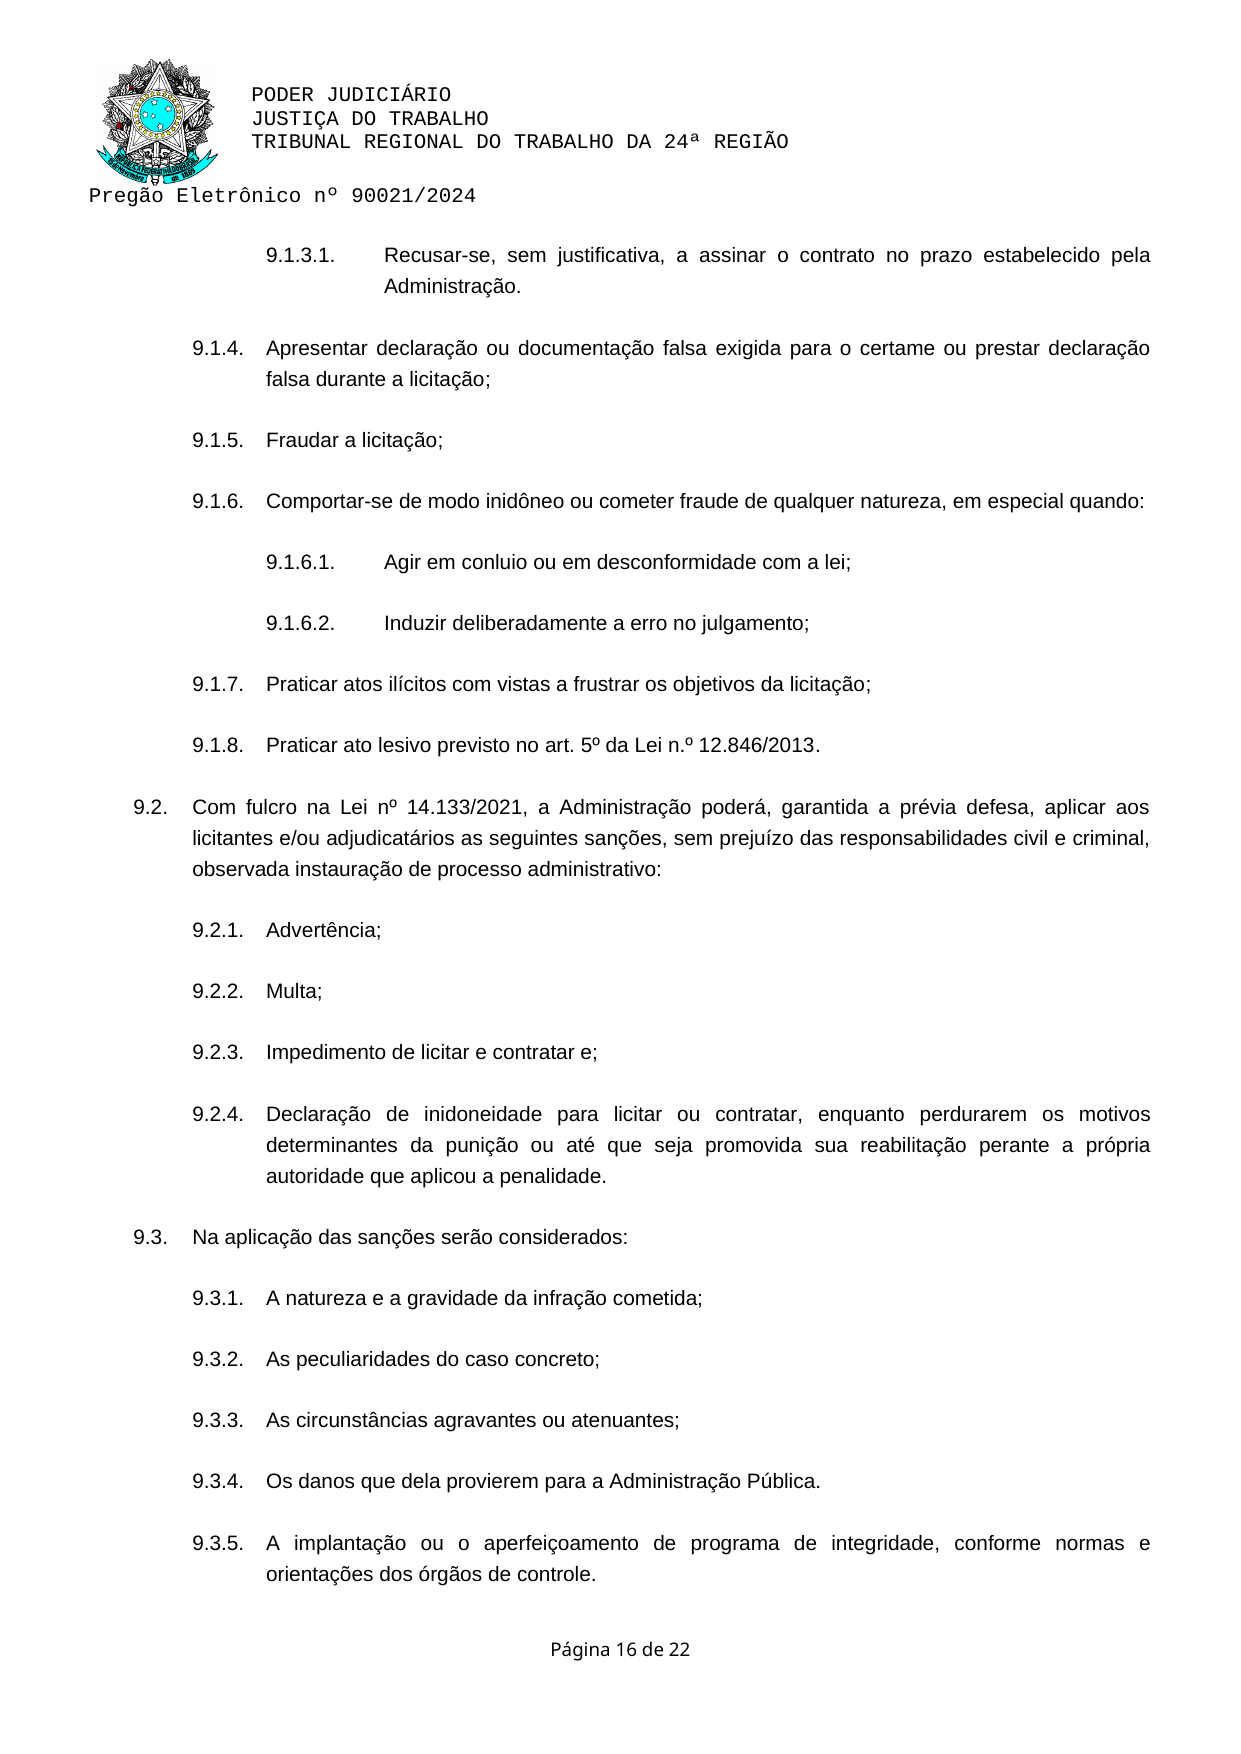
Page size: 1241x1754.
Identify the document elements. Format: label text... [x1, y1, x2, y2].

list As peculiaridades do caso concreto; [192, 1347, 1152, 1371]
text Recusar-se, sem justificativa, a assinar o contrato no prazo estabelecido pela Administração. [266, 243, 1152, 298]
text Agir em conluio ou em desconformidade com a lei; [266, 550, 1152, 574]
list Multa; [192, 979, 1152, 1003]
list A natureza e a gravidade da infração cometida; [192, 1286, 1152, 1310]
list Fraudar a licitação; [192, 428, 1152, 452]
picture [96, 59, 220, 186]
list Impedimento de licitar e contratar e; [192, 1040, 1152, 1064]
list As circunstâncias agravantes ou atenuantes; [192, 1408, 1152, 1432]
list Declaração de inidoneidade para licitar ou contratar, enquanto perdurarem os motivos determinantes da punição ou até que seja promovida sua reabilitação perante a própria autoridade que aplicou a penalidade. [192, 1101, 1152, 1188]
list Praticar ato lesivo previsto no art. 5º da Lei n.º 12.846/2013. [192, 733, 1152, 757]
list A implantação ou o aperfeiçoamento de programa de integridade, conforme normas e orientações dos órgãos de controle. [192, 1531, 1152, 1586]
text Induzir deliberadamente a erro no julgamento; [266, 611, 1152, 635]
list Praticar atos ilícitos com vistas a frustrar os objetivos da licitação; [192, 672, 1152, 696]
list Apresentar declaração ou documentação falsa exigida para o certame ou prestar declaração falsa durante a licitação; [192, 335, 1152, 390]
list Os danos que dela provierem para a Administração Pública. [192, 1469, 1152, 1493]
list Comportar-se de modo inidôneo ou cometer fraude de qualquer natureza, em especial quando: [192, 489, 1152, 513]
text Na aplicação das sanções serão considerados: [133, 1225, 1152, 1249]
text Com fulcro na Lei nº 14.133/2021, a Administração poderá, garantida a prévia defesa, aplicar aos licitantes e/ou adjudicatários as seguintes sanções, sem prejuízo das responsabilidades civil e criminal, observada instauração de processo administrativo: [133, 794, 1152, 881]
list Advertência; [192, 918, 1152, 942]
